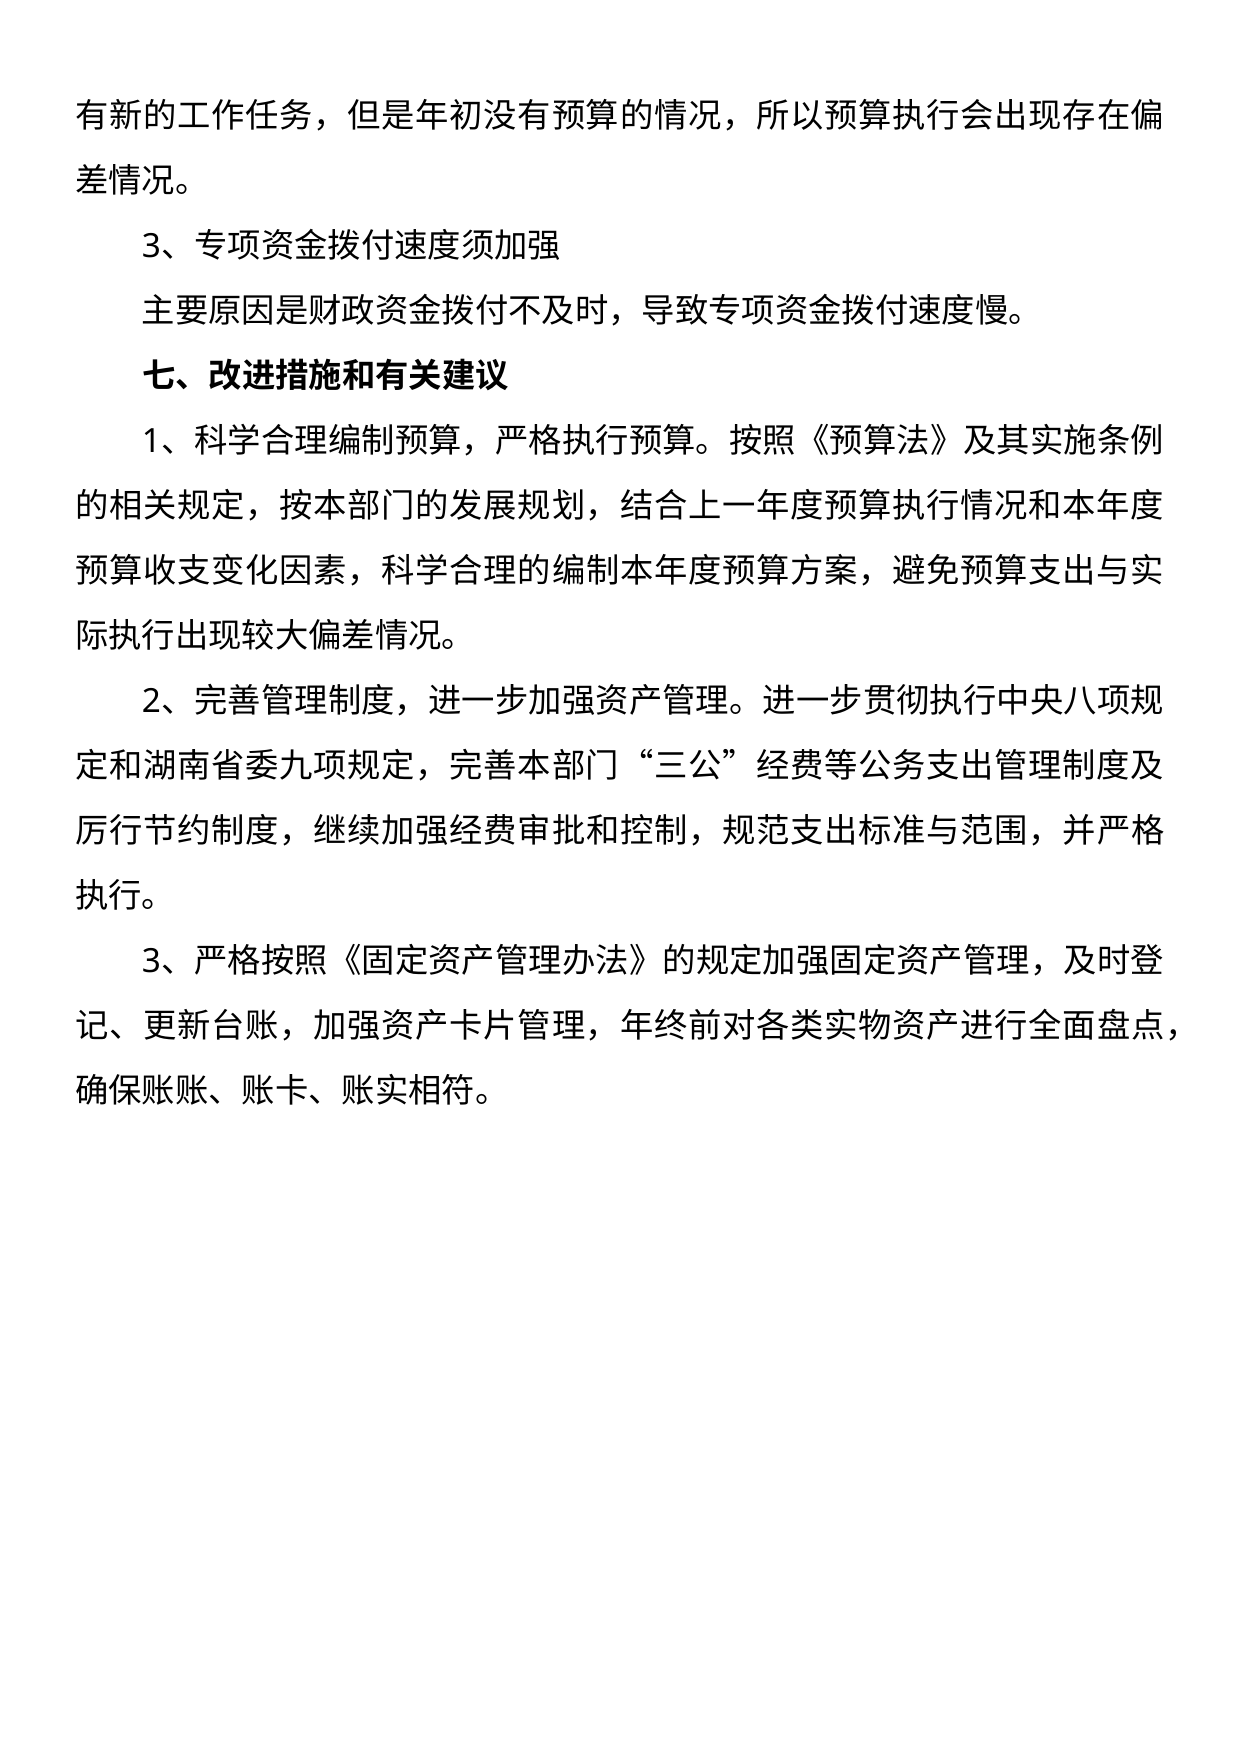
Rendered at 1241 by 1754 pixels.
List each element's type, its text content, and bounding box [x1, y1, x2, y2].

text 3、严格按照《固定资产管理办法》的规定加强固定资产管理，及时登记、更新台账，加强资产卡片管理，年终前对各类实物资产进行全面盘点，确保账账、账卡、账实相符。 [75, 926, 1165, 1121]
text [75, 81, 1165, 211]
text 1、科学合理编制预算，严格执行预算。按照《预算法》及其实施条例的相关规定，按本部门的发展规划，结合上一年度预算执行情况和本年度预算收支变化因素，科学合理的编制本年度预算方案，避免预算支出与实际执行出现较大偏差情况。 [75, 406, 1165, 666]
text 主要原因是财政资金拨付不及时，导致专项资金拨付速度慢。 [75, 276, 1165, 341]
text 3、专项资金拨付速度须加强 [75, 211, 1165, 276]
text 七、改进措施和有关建议 [75, 341, 1165, 406]
text 2、完善管理制度，进一步加强资产管理。进一步贯彻执行中央八项规定和湖南省委九项规定，完善本部门“三公”经费等公务支出管理制度及厉行节约制度，继续加强经费审批和控制，规范支出标准与范围，并严格执行。 [75, 666, 1165, 926]
